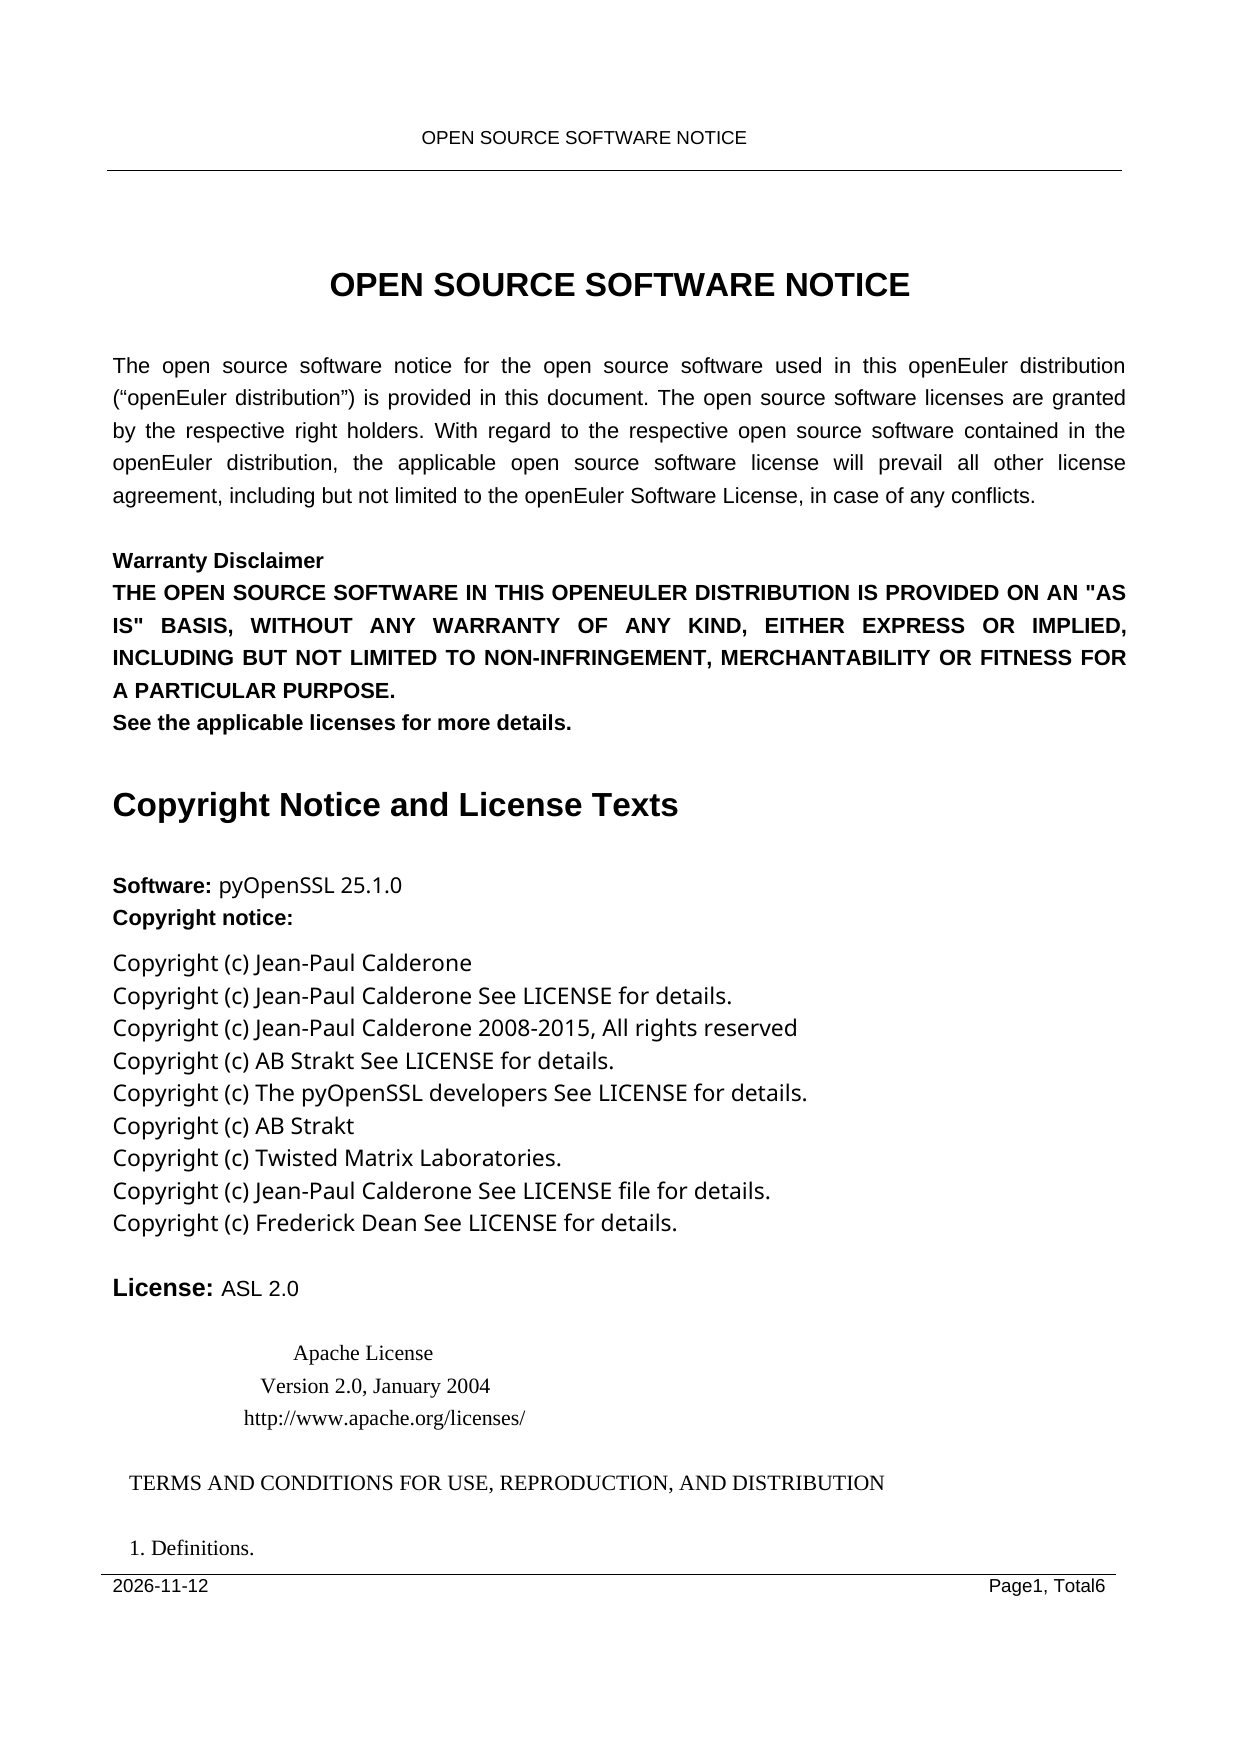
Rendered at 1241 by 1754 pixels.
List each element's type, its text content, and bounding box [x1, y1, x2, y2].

text Copyright notice: [112, 901, 1128, 934]
text The open source software notice for the open source software used in this openEuler distribution (“openEuler distribution”) is provided in this document. The open source software licenses are granted by the respective right holders. With regard to the respective open source software contained in the openEuler distribution, the applicable open source software license will prevail all other license agreement, including but not limited to the openEuler Software License, in case of any conflicts. [112, 349, 1128, 511]
text License: ASL 2.0 [112, 1272, 1128, 1304]
text Copyright Notice and License Texts [112, 771, 1128, 836]
text Warranty Disclaimer [112, 544, 1128, 576]
text THE OPEN SOURCE SOFTWARE IN THIS OPENEULER DISTRIBUTION IS PROVIDED ON AN "AS IS" BASIS, WITHOUT ANY WARRANTY OF ANY KIND, EITHER EXPRESS OR IMPLIED, INCLUDING BUT NOT LIMITED TO NON-INFRINGEMENT, MERCHANTABILITY OR FITNESS FOR A PARTICULAR PURPOSE. See the applicable licenses for more details. [112, 576, 1128, 739]
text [112, 1304, 1128, 1564]
text OPEN SOURCE SOFTWARE NOTICE [112, 251, 1128, 316]
title Software: pyOpenSSL 25.1.0 [112, 869, 1128, 901]
text Copyright (c) Jean-Paul Calderone Copyright (c) Jean-Paul Calderone See LICENSE for details. Copyright (c) Jean-Paul Calderone 2008-2015, All rights reserved Copyright (c) AB Strakt See LICENSE for details. Copyright (c) The pyOpenSSL developers See LICENSE for details. Copyright (c) AB Strakt Copyright (c) Twisted Matrix Laboratories. Copyright (c) Jean-Paul Calderone See LICENSE file for details. Copyright (c) Frederick Dean See LICENSE for details. [112, 947, 1128, 1272]
